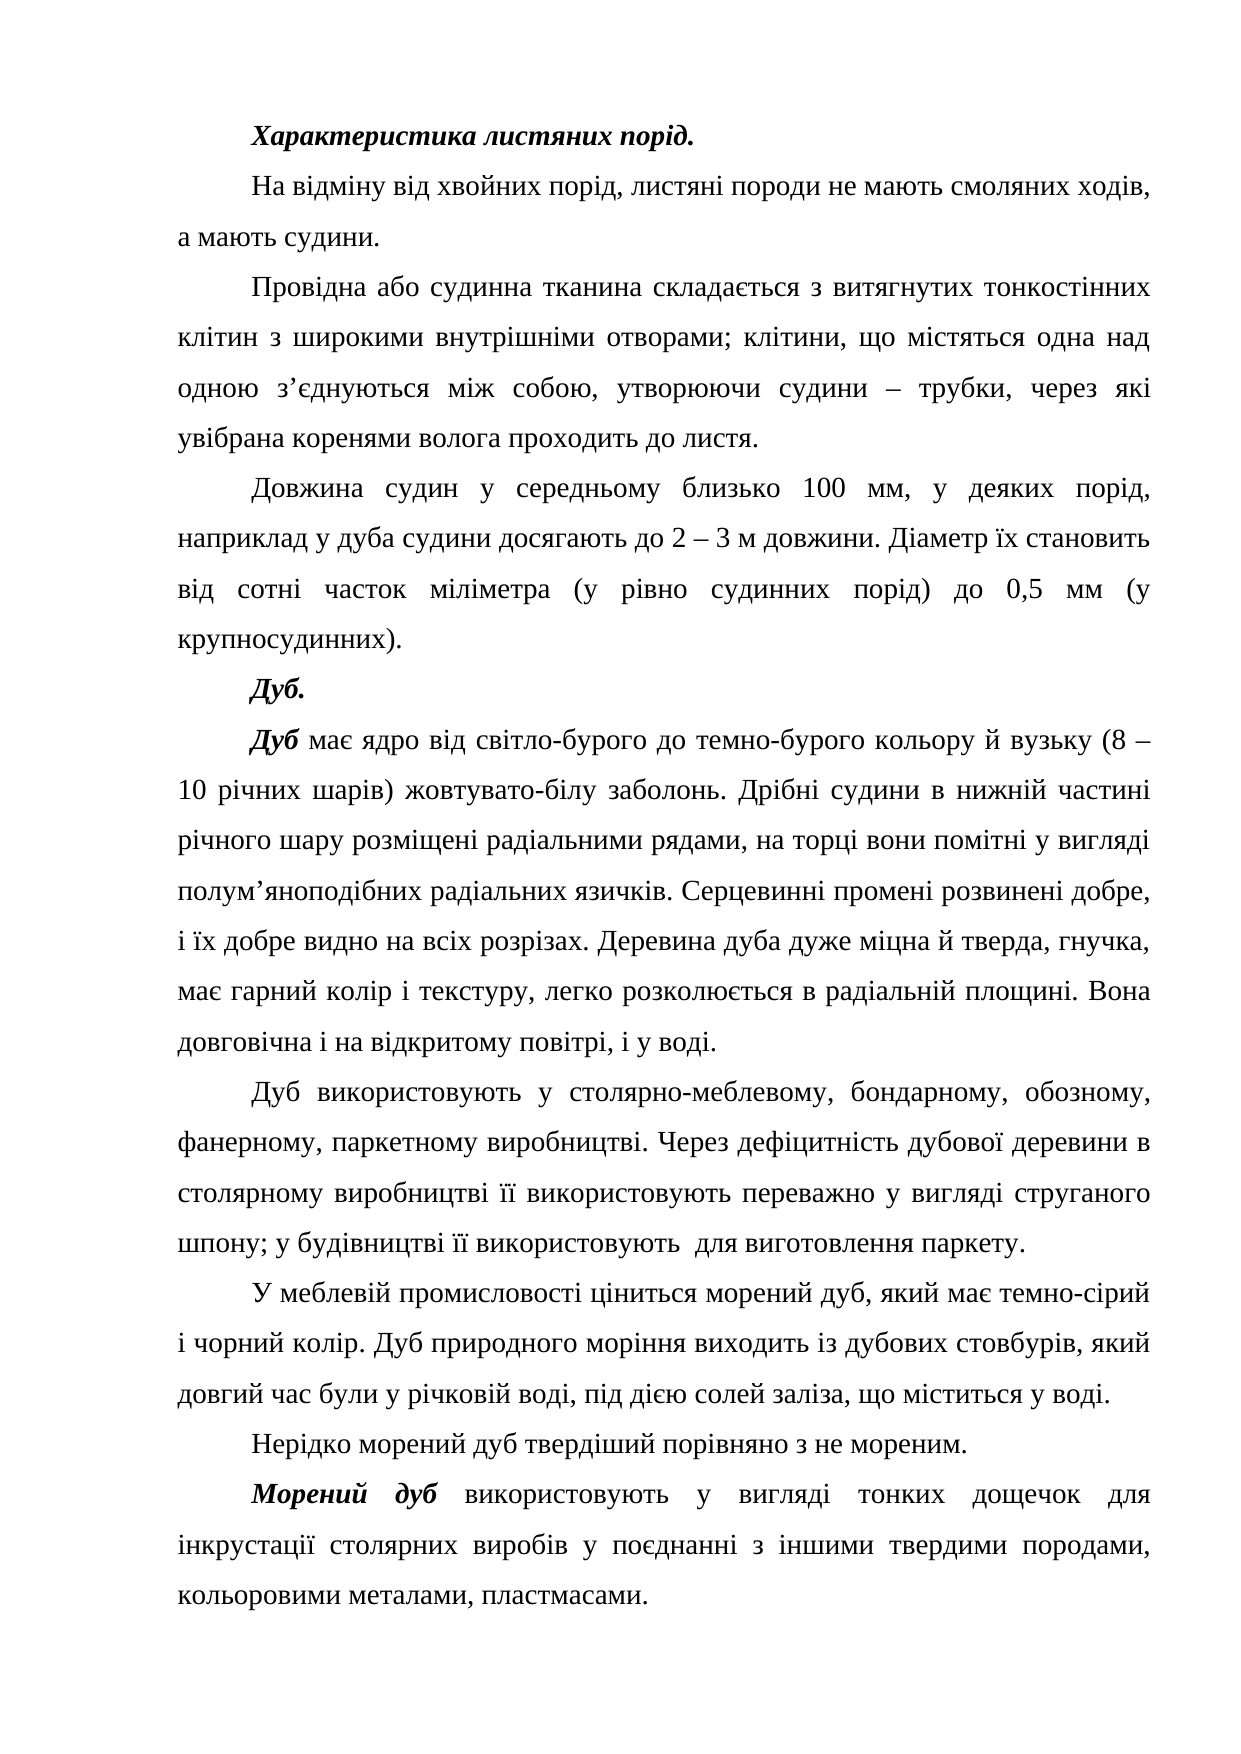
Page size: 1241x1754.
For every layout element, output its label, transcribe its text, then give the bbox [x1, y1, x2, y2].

text Довжина судин у середньому близько 100 мм, у деяких порід, наприклад у дуба судини досягають до 2 – 3 м довжини. Діаметр їх становить від сотні часток міліметра (у рівно судинних порід) до 0,5 мм (у крупносудинних). [177, 470, 1152, 655]
text У меблевій промисловості ціниться морений дуб, який має темно-сірий і чорний колір. Дуб природного моріння виходить із дубових стовбурів, який довгий час були у річковій воді, під дією солей заліза, що міститься у воді. [177, 1275, 1152, 1409]
text Дуб має ядро від світло-бурого до темно-бурого кольору й вузьку (8 – 10 річних шарів) жовтувато-білу заболонь. Дрібні судини в нижній частині річного шару розміщені радіальними рядами, на торці вони помітні у вигляді полум’яноподібних радіальних язичків. Серцевинні промені розвинені добре, і їх добре видно на всіх розрізах. Деревина дуба дуже міцна й тверда, гнучка, має гарний колір і текстуру, легко розколюється в радіальній площині. Вона довговічна і на відкритому повітрі, і у воді. [177, 722, 1152, 1057]
text Дуб. [177, 672, 1152, 705]
text Нерідко морений дуб твердіший порівняно з не мореним. [177, 1426, 1152, 1460]
text Провідна або судинна тканина складається з витягнутих тонкостінних клітин з широкими внутрішніми отворами; клітини, що містяться одна над одною з’єднуються між собою, утворюючи судини – трубки, через які увібрана коренями волога проходить до листя. [177, 269, 1152, 453]
text Морений дуб використовують у вигляді тонких дощечок для інкрустації столярних виробів у поєднанні з іншими твердими породами, кольоровими металами, пластмасами. [177, 1477, 1152, 1611]
text Характеристика листяних порід. [177, 118, 1152, 152]
text Дуб використовують у столярно-меблевому, бондарному, обозному, фанерному, паркетному виробництві. Через дефіцитність дубової деревини в столярному виробництві її використовують переважно у вигляді струганого шпону; у будівництві її використовують для виготовлення паркету. [177, 1074, 1152, 1258]
text На відміну від хвойних порід, листяні породи не мають смоляних ходів, а мають судини. [177, 168, 1152, 252]
